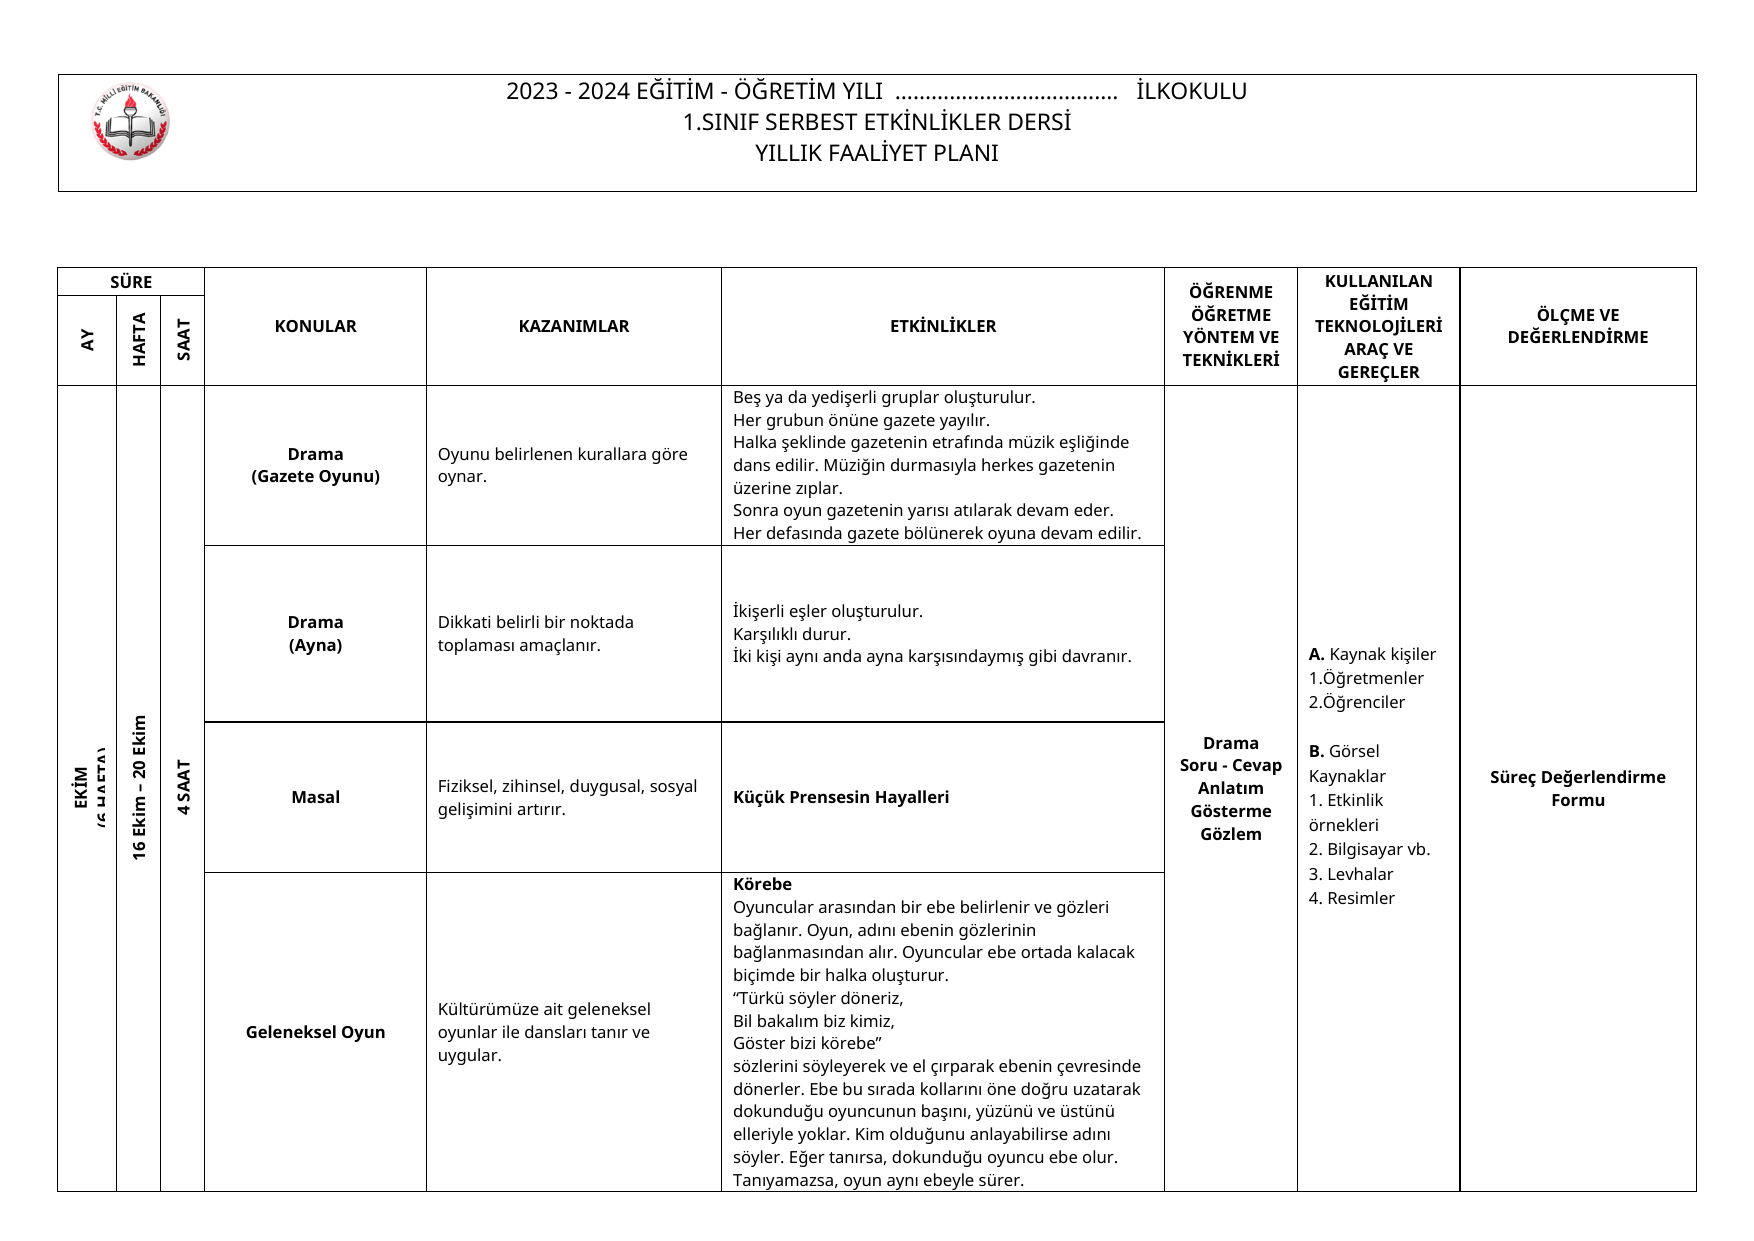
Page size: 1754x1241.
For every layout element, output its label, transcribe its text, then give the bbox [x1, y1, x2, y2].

table_cell EKİM (6.HAFTA) [58, 386, 116, 1191]
table_cell İkişerli eşler oluşturulur. Karşılıklı durur. İki kişi aynı anda ayna karşısındaymış gibi davranır. [722, 546, 1164, 721]
table_cell Küçük Prensesin Hayalleri [722, 723, 1164, 872]
table_header ÖĞRENME ÖĞRETME YÖNTEM VE TEKNİKLERİ [1165, 268, 1297, 384]
table_cell 16 Ekim – 20 Ekim [117, 386, 160, 1191]
table_cell Masal [205, 723, 426, 872]
table_cell Dikkati belirli bir noktada toplaması amaçlanır. [427, 546, 721, 721]
picture [85, 77, 175, 167]
table_cell 4 SAAT [161, 386, 204, 1191]
table_cell Beş ya da yedişerli gruplar oluşturulur. Her grubun önüne gazete yayılır. Halka şeklinde gazetenin etrafında müzik eşliğinde dans edilir. Müziğin durmasıyla herkes gazetenin üzerine zıplar. Sonra oyun gazetenin yarısı atılarak devam eder. Her defasında gazete bölünerek oyuna devam edilir. [722, 386, 1164, 544]
table_cell SAAT [161, 296, 204, 384]
table_header KONULAR [205, 268, 426, 384]
table_cell Körebe Oyuncular arasından bir ebe belirlenir ve gözleri bağlanır. Oyun, adını ebenin gözlerinin bağlanmasından alır. Oyuncular ebe ortada kalacak biçimde bir halka oluşturur. “Türkü söyler döneriz, Bil bakalım biz kimiz, Göster bizi körebe” sözlerini söyleyerek ve el çırparak ebenin çevresinde dönerler. Ebe bu sırada kollarını öne doğru uzatarak dokunduğu oyuncunun başını, yüzünü ve üstünü elleriyle yoklar. Kim olduğunu anlayabilirse adını söyler. Eğer tanırsa, dokunduğu oyuncu ebe olur. Tanıyamazsa, oyun aynı ebeyle sürer. [722, 873, 1164, 1191]
table_header KAZANIMLAR [427, 268, 721, 384]
table_header ETKİNLİKLER [722, 268, 1164, 384]
table_cell Drama Soru - Cevap Anlatım Gösterme Gözlem [1165, 386, 1297, 1191]
table_header SÜRE [58, 268, 204, 295]
table_cell Drama (Gazete Oyunu) [205, 386, 426, 544]
table_cell AY [58, 296, 116, 384]
table_cell HAFTA [117, 296, 160, 384]
table_cell Kültürümüze ait geleneksel oyunlar ile dansları tanır ve uygular. [427, 873, 721, 1191]
table_header ÖLÇME VE DEĞERLENDİRME [1461, 268, 1696, 384]
table_cell Fiziksel, zihinsel, duygusal, sosyal gelişimini artırır. [427, 723, 721, 872]
table_cell Drama (Ayna) [205, 546, 426, 721]
table_cell A. Kaynak kişiler 1.Öğretmenler 2.Öğrenciler B. Görsel Kaynaklar 1. Etkinlik örnekleri 2. Bilgisayar vb. 3. Levhalar 4. Resimler [1298, 386, 1459, 1191]
table_cell Oyunu belirlenen kurallara göre oynar. [427, 386, 721, 544]
table_cell Süreç Değerlendirme Formu [1461, 386, 1696, 1191]
table_header KULLANILAN EĞİTİM TEKNOLOJİLERİ ARAÇ VE GEREÇLER [1298, 268, 1459, 384]
table_cell Geleneksel Oyun [205, 873, 426, 1191]
